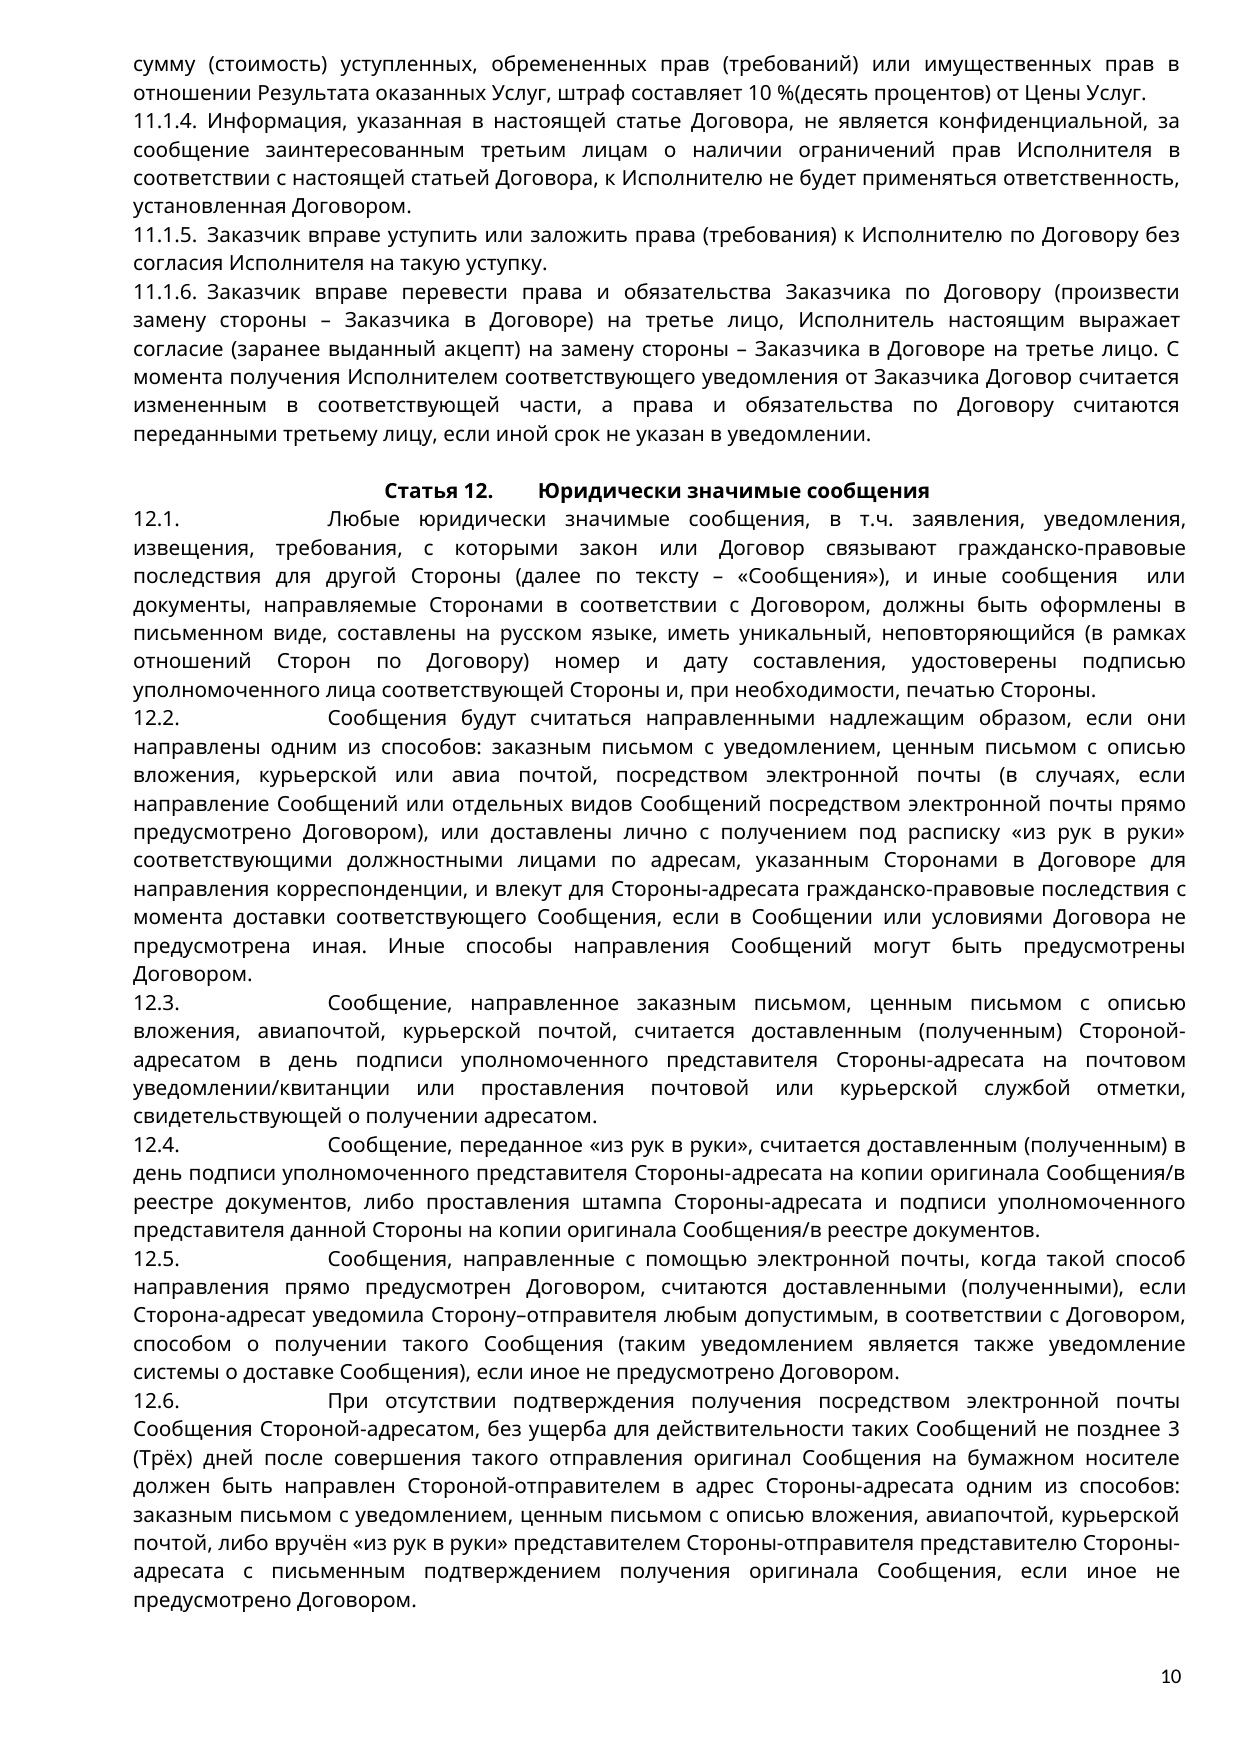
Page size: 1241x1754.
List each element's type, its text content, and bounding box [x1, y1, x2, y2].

list Информация, указанная в настоящей статье Договора, не является конфиденциальной, за сообщение заинтересованным третьим лицам о наличии ограничений прав Исполнителя в соответствии с настоящей статьей Договора, к Исполнителю не будет применяться ответственность, установленная Договором. [133, 106, 1181, 220]
list Любые юридически значимые сообщения, в т.ч. заявления, уведомления, извещения, требования, с которыми закон или Договор связывают гражданско-правовые последствия для другой Стороны (далее по тексту – «Сообщения»), и иные сообщения или документы, направляемые Сторонами в соответствии с Договором, должны быть оформлены в письменном виде, составлены на русском языке, иметь уникальный, неповторяющийся (в рамках отношений Сторон по Договору) номер и дату составления, удостоверены подписью уполномоченного лица соответствующей Стороны и, при необходимости, печатью Стороны. [133, 504, 1187, 703]
list Заказчик вправе уступить или заложить права (требования) к Исполнителю по Договору без согласия Исполнителя на такую уступку. [133, 220, 1181, 277]
list Сообщение, направленное заказным письмом, ценным письмом с описью вложения, авиапочтой, курьерской почтой, считается доставленным (полученным) Стороной-адресатом в день подписи уполномоченного представителя Стороны-адресата на почтовом уведомлении/квитанции или проставления почтовой или курьерской службой отметки, свидетельствующей о получении адресатом. [133, 988, 1187, 1130]
list Заказчик вправе перевести права и обязательства Заказчика по Договору (произвести замену стороны – Заказчика в Договоре) на третье лицо, Исполнитель настоящим выражает согласие (заранее выданный акцепт) на замену стороны – Заказчика в Договоре на третье лицо. С момента получения Исполнителем соответствующего уведомления от Заказчика Договор считается измененным в соответствующей части, а права и обязательства по Договору считаются переданными третьему лицу, если иной срок не указан в уведомлении. [133, 277, 1181, 447]
list Сообщение, переданное «из рук в руки», считается доставленным (полученным) в день подписи уполномоченного представителя Стороны-адресата на копии оригинала Сообщения/в реестре документов, либо проставления штампа Стороны-адресата и подписи уполномоченного представителя данной Стороны на копии оригинала Сообщения/в реестре документов. [133, 1130, 1187, 1244]
list Сообщения будут считаться направленными надлежащим образом, если они направлены одним из способов: заказным письмом с уведомлением, ценным письмом с описью вложения, курьерской или авиа почтой, посредством электронной почты (в случаях, если направление Сообщений или отдельных видов Сообщений посредством электронной почты прямо предусмотрено Договором), или доставлены лично с получением под расписку «из рук в руки» соответствующими должностными лицами по адресам, указанным Сторонами в Договоре для направления корреспонденции, и влекут для Стороны-адресата гражданско-правовые последствия с момента доставки соответствующего Сообщения, если в Сообщении или условиями Договора не предусмотрена иная. Иные способы направления Сообщений могут быть предусмотрены Договором. [133, 703, 1187, 988]
subtitle Юридически значимые сообщения [133, 476, 1181, 504]
list Сообщения, направленные с помощью электронной почты, когда такой способ направления прямо предусмотрен Договором, считаются доставленными (полученными), если Сторона-адресат уведомила Сторону–отправителя любым допустимым, в соответствии с Договором, способом о получении такого Сообщения (таким уведомлением является также уведомление системы о доставке Сообщения), если иное не предусмотрено Договором. [133, 1244, 1187, 1386]
list При отсутствии подтверждения получения посредством электронной почты Сообщения Стороной-адресатом, без ущерба для действительности таких Сообщений не позднее 3 (Трёх) дней после совершения такого отправления оригинал Сообщения на бумажном носителе должен быть направлен Стороной-отправителем в адрес Стороны-адресата одним из способов: заказным письмом с уведомлением, ценным письмом с описью вложения, авиапочтой, курьерской почтой, либо вручён «из рук в руки» представителем Стороны-отправителя представителю Стороны-адресата с письменным подтверждением получения оригинала Сообщения, если иное не предусмотрено Договором. [133, 1386, 1181, 1613]
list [133, 49, 1181, 106]
